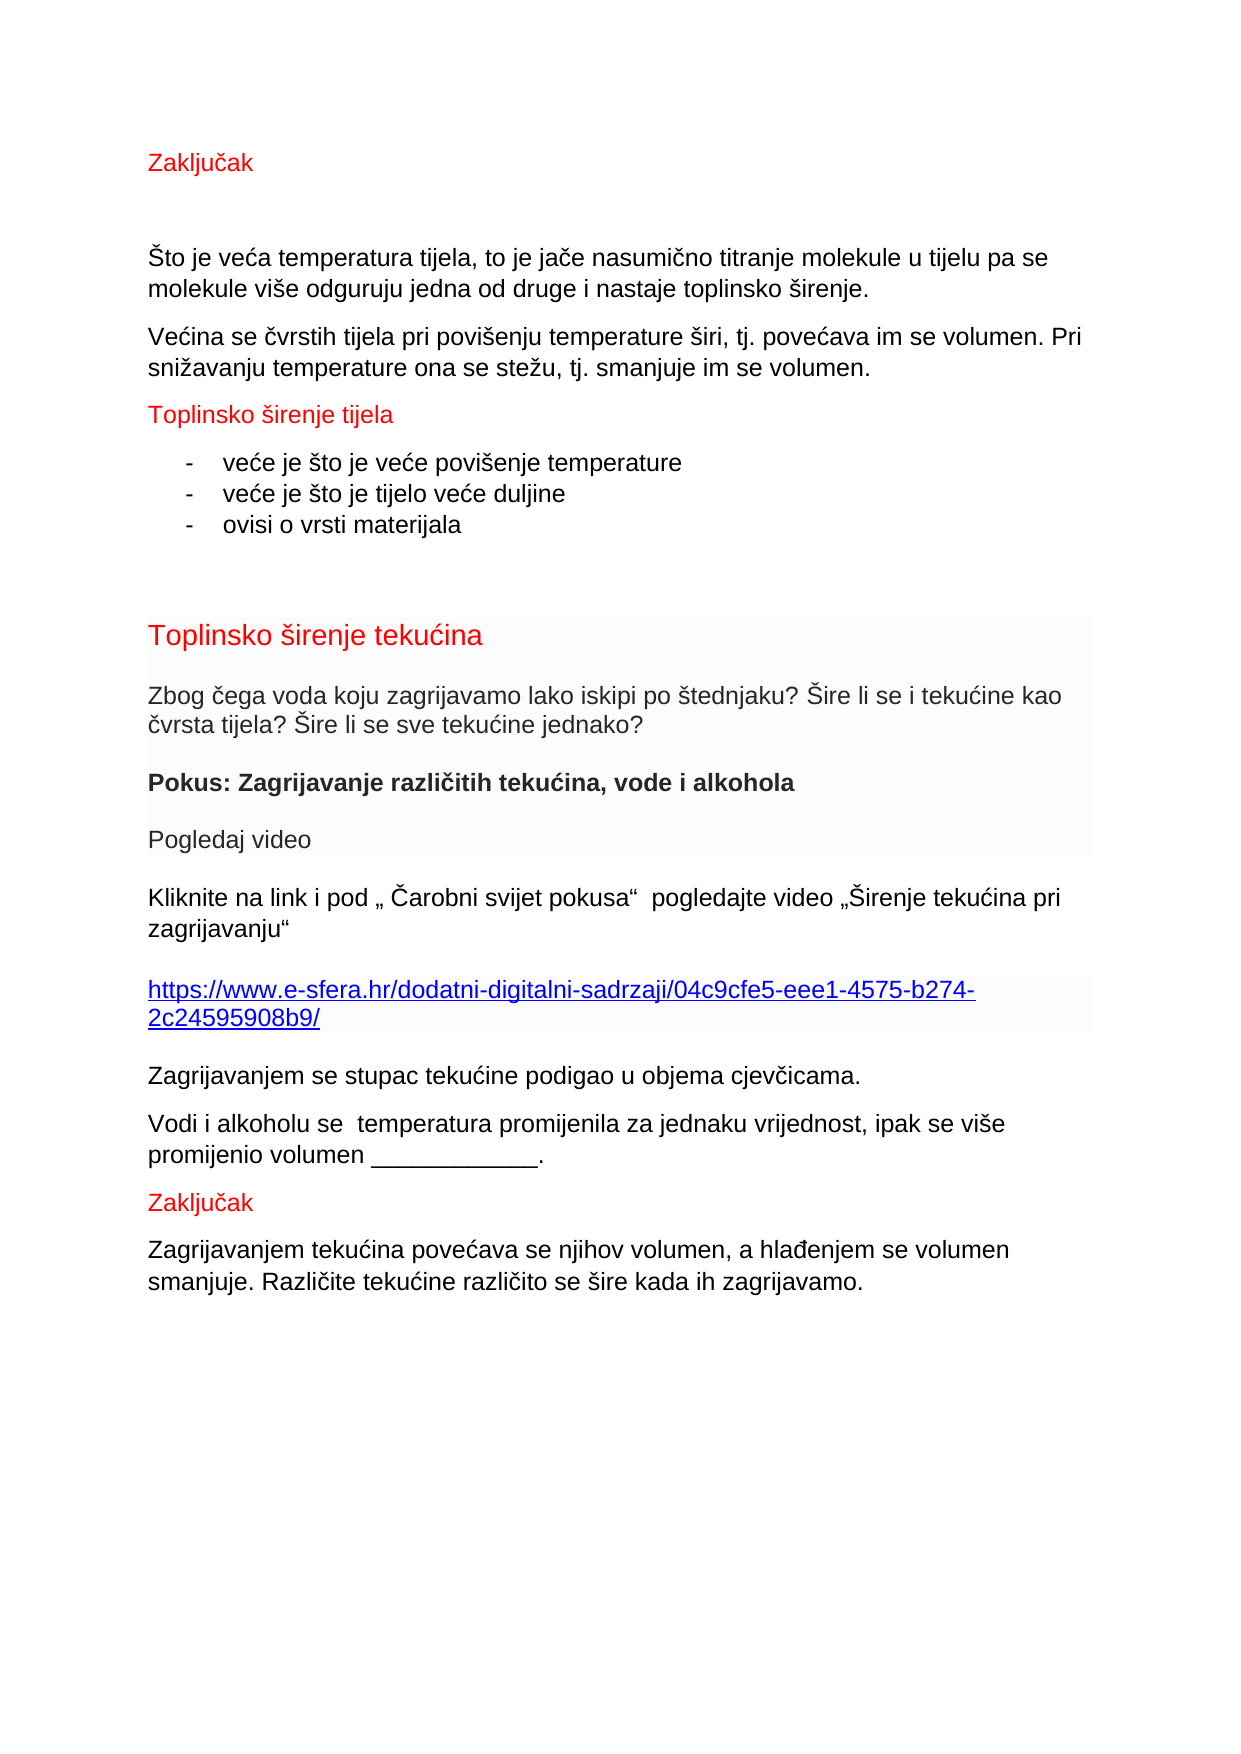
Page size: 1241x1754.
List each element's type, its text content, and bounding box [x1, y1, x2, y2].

text Pokus: Zagrijavanje različitih tekućina, vode i alkohola [148, 768, 1093, 796]
list veće je što je tijelo veće duljine [185, 479, 1093, 508]
text Pogledaj video [148, 826, 1093, 854]
text Kliknite na link i pod „ Čarobni svijet pokusa“ pogledajte video „Širenje tekućina pri zagrijavanju“ [148, 883, 1093, 943]
text Zagrijavanjem se stupac tekućine podigao u objema cjevčicama. [148, 1061, 1093, 1090]
text Zaključak [148, 1188, 1093, 1217]
list ovisi o vrsti materijala [185, 510, 1093, 539]
text Toplinsko širenje tekućina [148, 618, 1093, 652]
text Većina se čvrstih tijela pri povišenju temperature širi, tj. povećava im se volumen. Pri snižavanju temperature ona se stežu, tj. smanjuje im se volumen. [148, 322, 1093, 382]
text Što je veća temperatura tijela, to je jače nasumično titranje molekule u tijelu pa se molekule više odguruju jedna od druge i nastaje toplinsko širenje. [148, 243, 1093, 303]
text Zbog čega voda koju zagrijavamo lako iskipi po štednjaku? Šire li se i tekućine kao čvrsta tijela? Šire li se sve tekućine jednako? [148, 681, 1093, 738]
list veće je što je veće povišenje temperature [185, 448, 1093, 477]
text Zagrijavanjem tekućina povećava se njihov volumen, a hlađenjem se volumen smanjuje. Različite tekućine različito se šire kada ih zagrijavamo. [148, 1236, 1093, 1295]
text Toplinsko širenje tijela [148, 401, 1093, 429]
text https://www.e-sfera.hr/dodatni-digitalni-sadrzaji/04c9cfe5-eee1-4575-b274-2c24595908b9/ [148, 975, 1093, 1032]
text Zaključak [148, 148, 1093, 176]
text Vodi i alkoholu se temperatura promijenila za jednaku vrijednost, ipak se više promijenio volumen ____________. [148, 1109, 1093, 1169]
